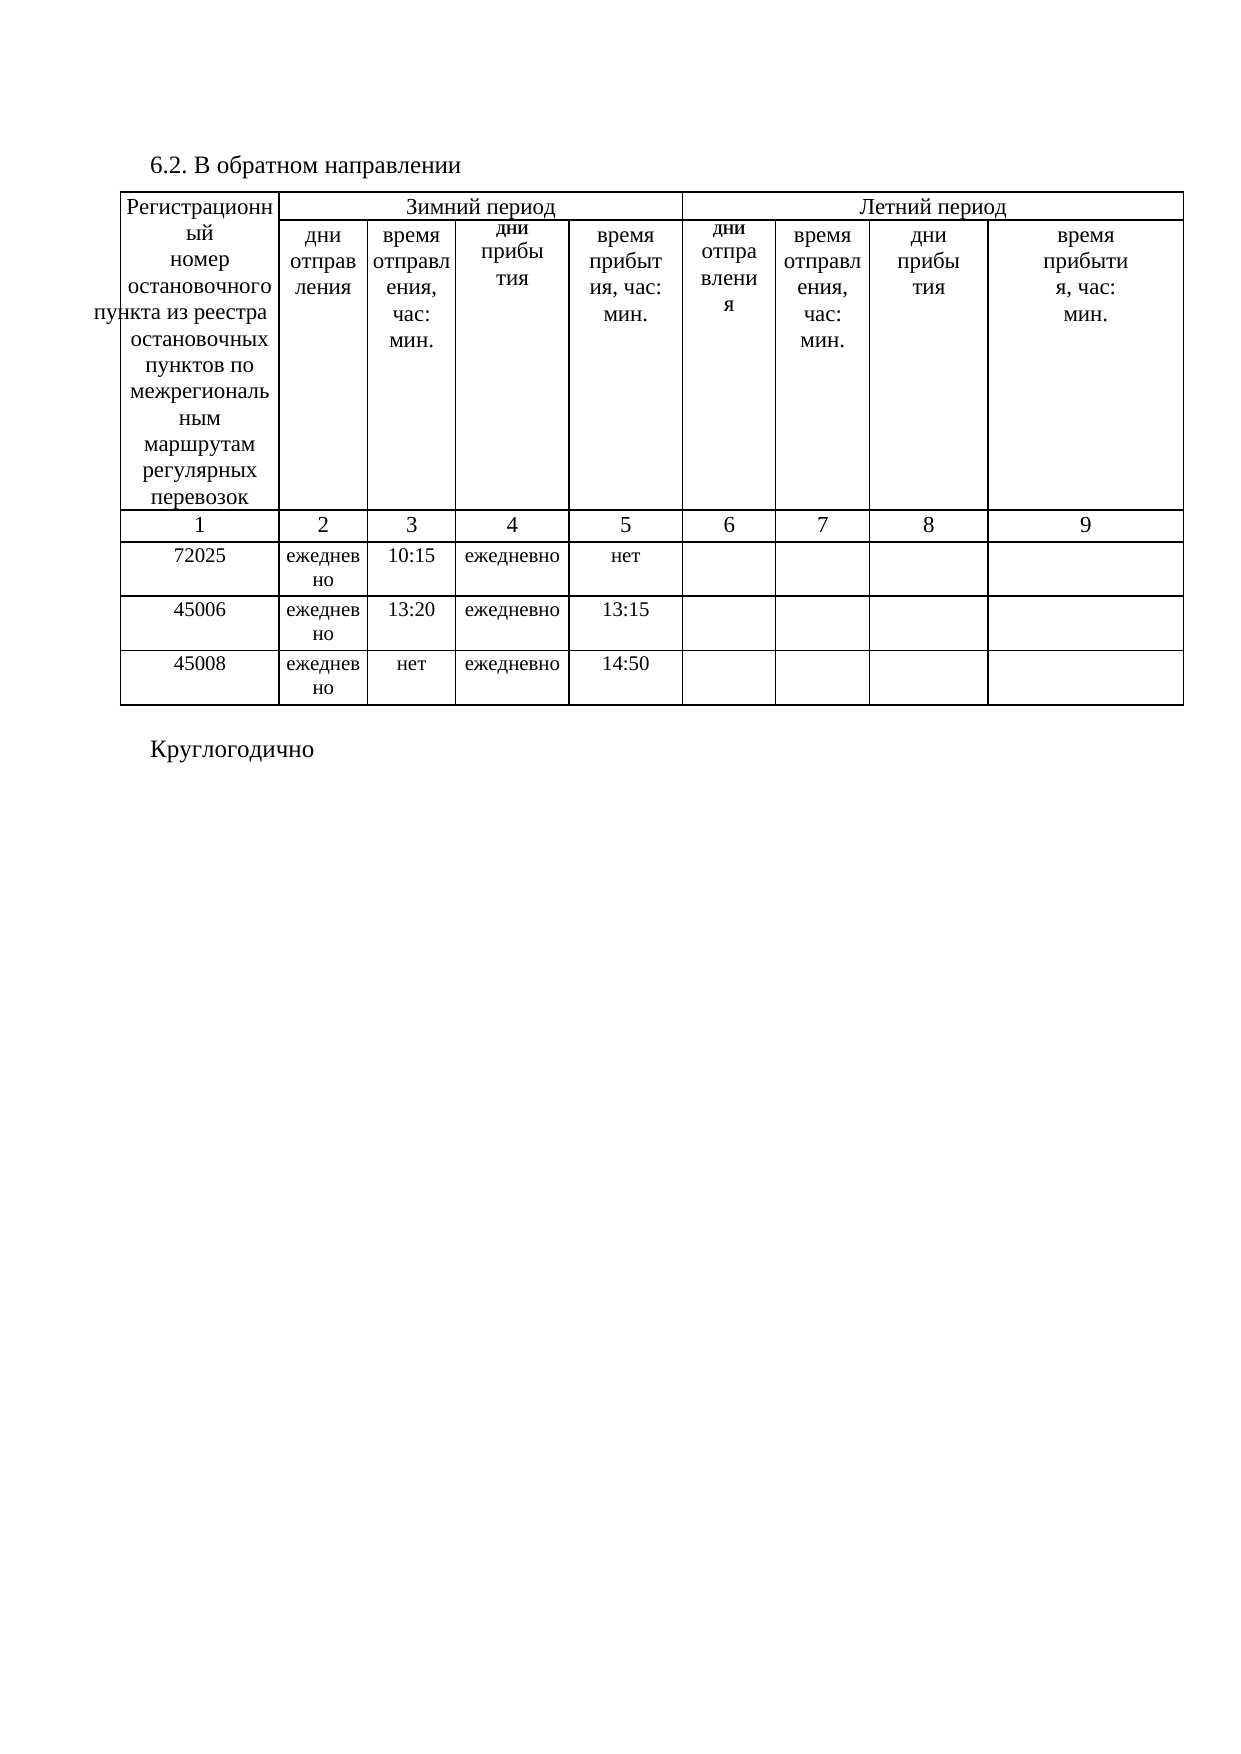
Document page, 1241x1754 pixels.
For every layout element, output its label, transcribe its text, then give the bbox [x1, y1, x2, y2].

text 6.2. В обратном направлении [150, 150, 1090, 179]
text Круглогодично [150, 734, 1090, 763]
table_cell ежедневно [280, 651, 367, 704]
table_cell [683, 543, 775, 595]
table_cell 13:15 [570, 597, 682, 650]
table_cell 7 [776, 511, 869, 541]
table_cell 1 [121, 511, 278, 541]
table_cell 8 [870, 511, 987, 541]
table_cell [776, 543, 869, 595]
table_cell 9 [989, 511, 1183, 541]
table_cell время отправл ения, час: мин. [368, 221, 455, 509]
table_cell нет [368, 651, 455, 704]
table_cell [989, 651, 1183, 704]
table_header Зимний период [280, 193, 682, 219]
table_cell 14:50 [570, 651, 682, 704]
table_cell 4 [456, 511, 568, 541]
table_cell 72025 [121, 543, 278, 595]
table_cell [870, 651, 987, 704]
table_cell [683, 651, 775, 704]
table_cell ежедневно [456, 651, 568, 704]
table_cell [870, 597, 987, 650]
table_cell дни отправ ления [280, 221, 367, 509]
table_cell [776, 597, 869, 650]
table_cell 45006 [121, 597, 278, 650]
table_cell [989, 543, 1183, 595]
table_cell ДНИ отпра влени я [683, 221, 775, 509]
table_cell время прибыт ия, час: мин. [570, 221, 682, 509]
table_cell 13:20 [368, 597, 455, 650]
table_header Летний период [683, 193, 1183, 219]
table_cell [776, 651, 869, 704]
table_cell 5 [570, 511, 682, 541]
table_cell 2 [280, 511, 367, 541]
table_cell 6 [683, 511, 775, 541]
table_cell ежедневно [280, 543, 367, 595]
table_cell [989, 597, 1183, 650]
table_cell 45008 [121, 651, 278, 704]
table_cell время прибыти я, час: мин. [989, 221, 1183, 509]
table_cell 10:15 [368, 543, 455, 595]
table_cell [870, 543, 987, 595]
table_cell нет [570, 543, 682, 595]
table_cell время отправл ения, час: мин. [776, 221, 869, 509]
table_header Регистрационный номер остановочного пункта из реестра остановочных пунктов по межрегиональным маршрутам регулярных перевозок [121, 193, 278, 509]
table_cell дни прибы тия [870, 221, 987, 509]
table_cell ежедневно [456, 543, 568, 595]
table_cell [683, 597, 775, 650]
table_cell ежедневно [280, 597, 367, 650]
table_cell ДНИ прибы тия [456, 221, 568, 509]
table_cell ежедневно [456, 597, 568, 650]
table_cell 3 [368, 511, 455, 541]
